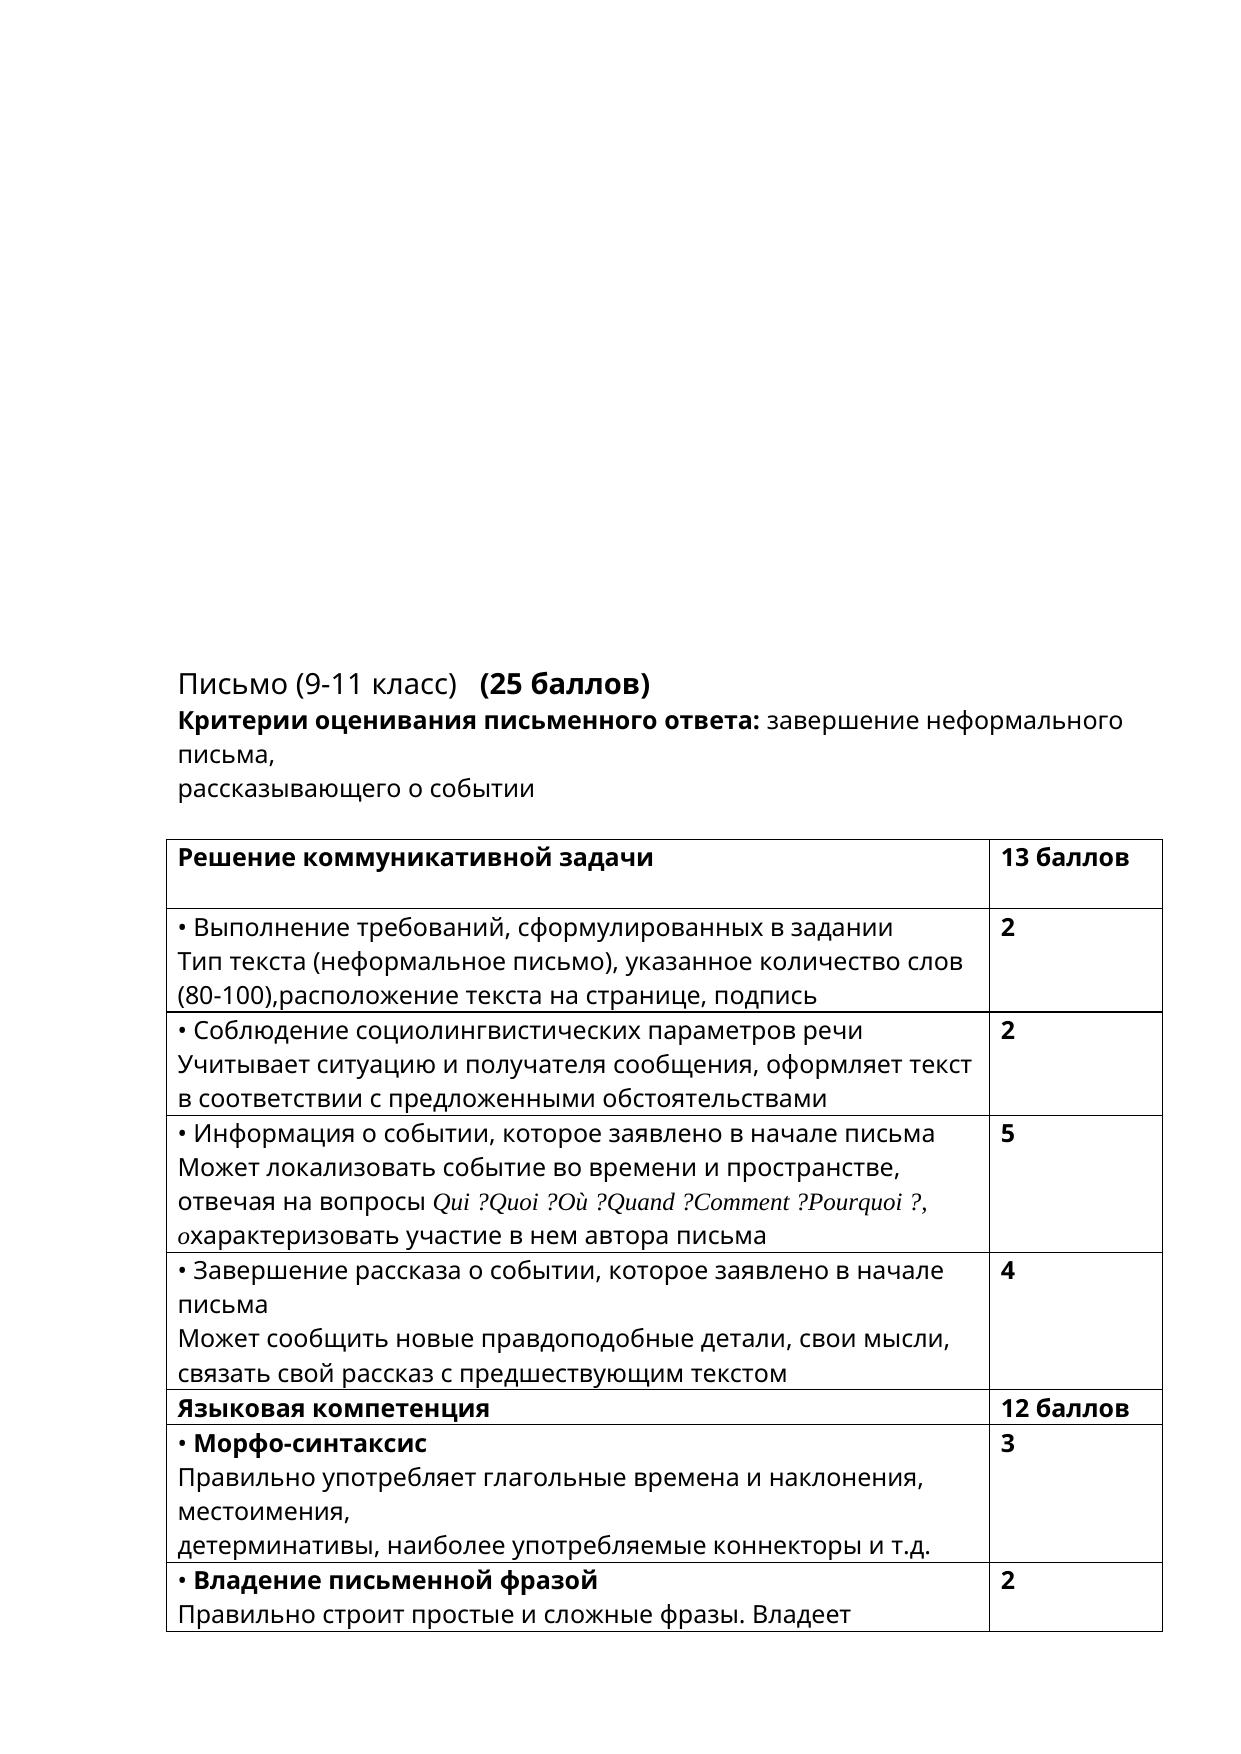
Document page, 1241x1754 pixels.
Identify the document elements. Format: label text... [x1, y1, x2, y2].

table_cell 2 [990, 1563, 1162, 1631]
table_cell 2 [990, 1013, 1162, 1115]
text рассказывающего о событии [177, 771, 1152, 805]
table_cell 4 [990, 1253, 1162, 1389]
table_cell • Завершение рассказа о событии, которое заявлено в начале письма Может сообщить новые правдоподобные детали, свои мысли, связать свой рассказ с предшествующим текстом [167, 1253, 989, 1389]
text Критерии оценивания письменного ответа: завершение неформального письма, [177, 703, 1152, 771]
table_cell Языковая компетенция [167, 1390, 989, 1424]
table_cell • Выполнение требований, сформулированных в задании Тип текста (неформальное письмо), указанное количество слов (80-100),расположение текста на странице, подпись [167, 909, 989, 1011]
text Письмо (9-11 класс) (25 баллов) [177, 663, 1152, 703]
table_cell 2 [990, 909, 1162, 1011]
table_cell • Соблюдение социолингвистических параметров речи Учитывает ситуацию и получателя сообщения, оформляет текст в соответствии с предложенными обстоятельствами [167, 1013, 989, 1115]
table_header Решение коммуникативной задачи [167, 840, 989, 908]
table_header 13 баллов [990, 840, 1162, 908]
table_cell 5 [990, 1116, 1162, 1252]
table_cell 12 баллов [990, 1390, 1162, 1424]
table_cell • Информация о событии, которое заявлено в начале письма Может локализовать событие во времени и пространстве, отвечая на вопросы Qui ?Quoi ?Où ?Quand ?Comment ?Pourquoi ?, охарактеризовать участие в нем автора письма [167, 1116, 989, 1252]
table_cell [167, 1563, 989, 1631]
table_cell 3 [990, 1425, 1162, 1562]
table_cell • Морфо-синтаксис Правильно употребляет глагольные времена и наклонения, местоимения, детерминативы, наиболее употребляемые коннекторы и т.д. [167, 1425, 989, 1562]
